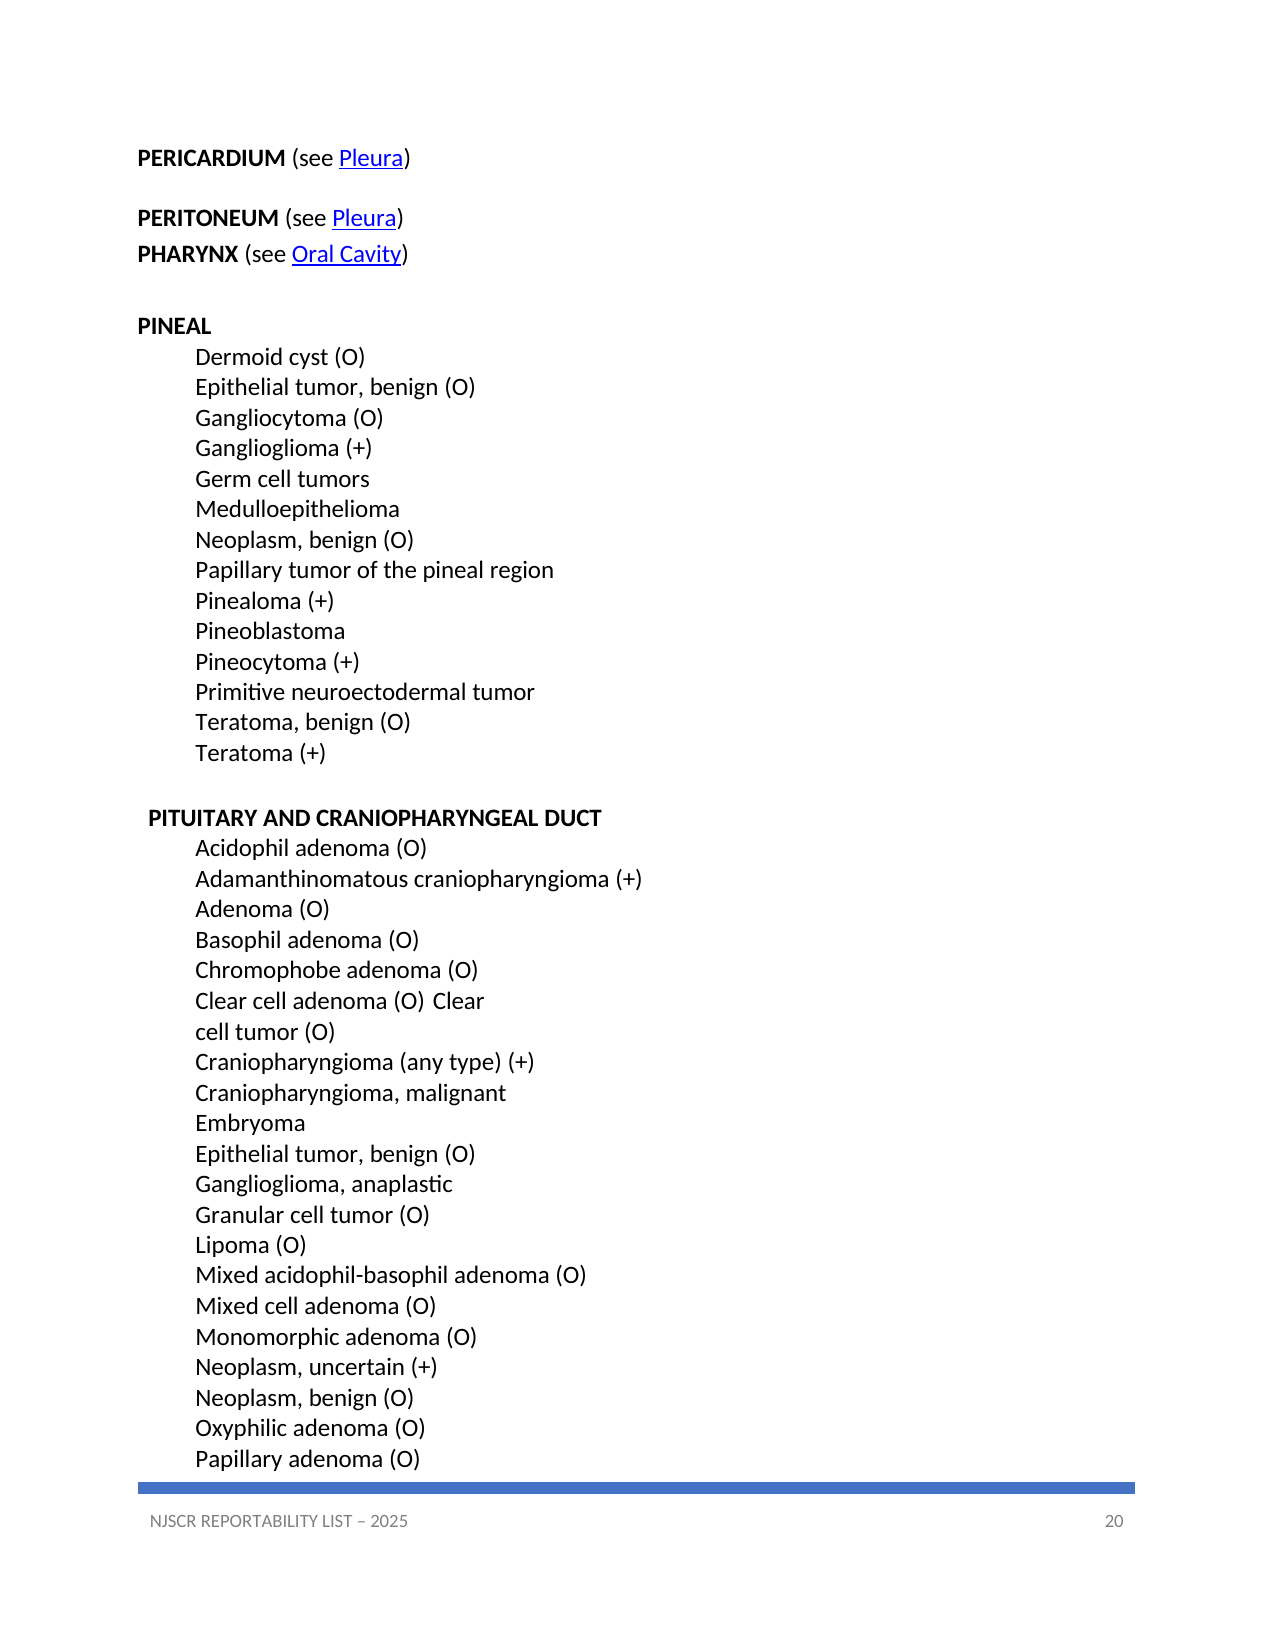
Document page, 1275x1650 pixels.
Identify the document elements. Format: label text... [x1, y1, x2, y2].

text Epithelial tumor, benign (O) Ganglioglioma, anaplastic Granular cell tumor (O) [195, 1138, 540, 1229]
text Craniopharyngioma (any type) (+) Craniopharyngioma, malignant [195, 1046, 565, 1107]
text Lipoma (O) [195, 1229, 1135, 1260]
text Papillary tumor of the pineal region Pinealoma (+) [195, 554, 648, 615]
text Teratoma (+) [195, 737, 1135, 767]
text PERICARDIUM (see Pleura) [137, 142, 1135, 172]
text Monomorphic adenoma (O) Neoplasm, uncertain (+) Neoplasm, benign (O) Oxyphilic adenoma (O) Papillary adenoma (O) [195, 1321, 504, 1473]
text PERITONEUM (see Pleura) [137, 203, 1135, 233]
subtitle Dermoid cyst (O) [195, 341, 1135, 371]
subtitle PITUITARY AND CRANIOPHARYNGEAL DUCT [148, 802, 1135, 832]
text Acidophil adenoma (O) [195, 832, 1135, 863]
subtitle Adamanthinomatous craniopharyngioma (+) Adenoma (O) [195, 863, 683, 924]
text Pineoblastoma Pineocytoma (+) [195, 615, 465, 676]
text Germ cell tumors Medulloepithelioma Neoplasm, benign (O) [195, 463, 504, 554]
text Embryoma [137, 1107, 540, 1138]
text Epithelial tumor, benign (O) Gangliocytoma (O) Ganglioglioma (+) [195, 371, 516, 463]
text Basophil adenoma (O) Chromophobe adenoma (O) Clear cell adenoma (O) Clear cell tumor (O) [195, 924, 505, 1046]
text PHARYNX (see Oral Cavity) [137, 238, 1135, 269]
text Mixed acidophil-basophil adenoma (O) Mixed cell adenoma (O) [195, 1260, 635, 1321]
text Primitive neuroectodermal tumor Teratoma, benign (O) [195, 676, 564, 737]
text PINEAL [137, 310, 1135, 341]
